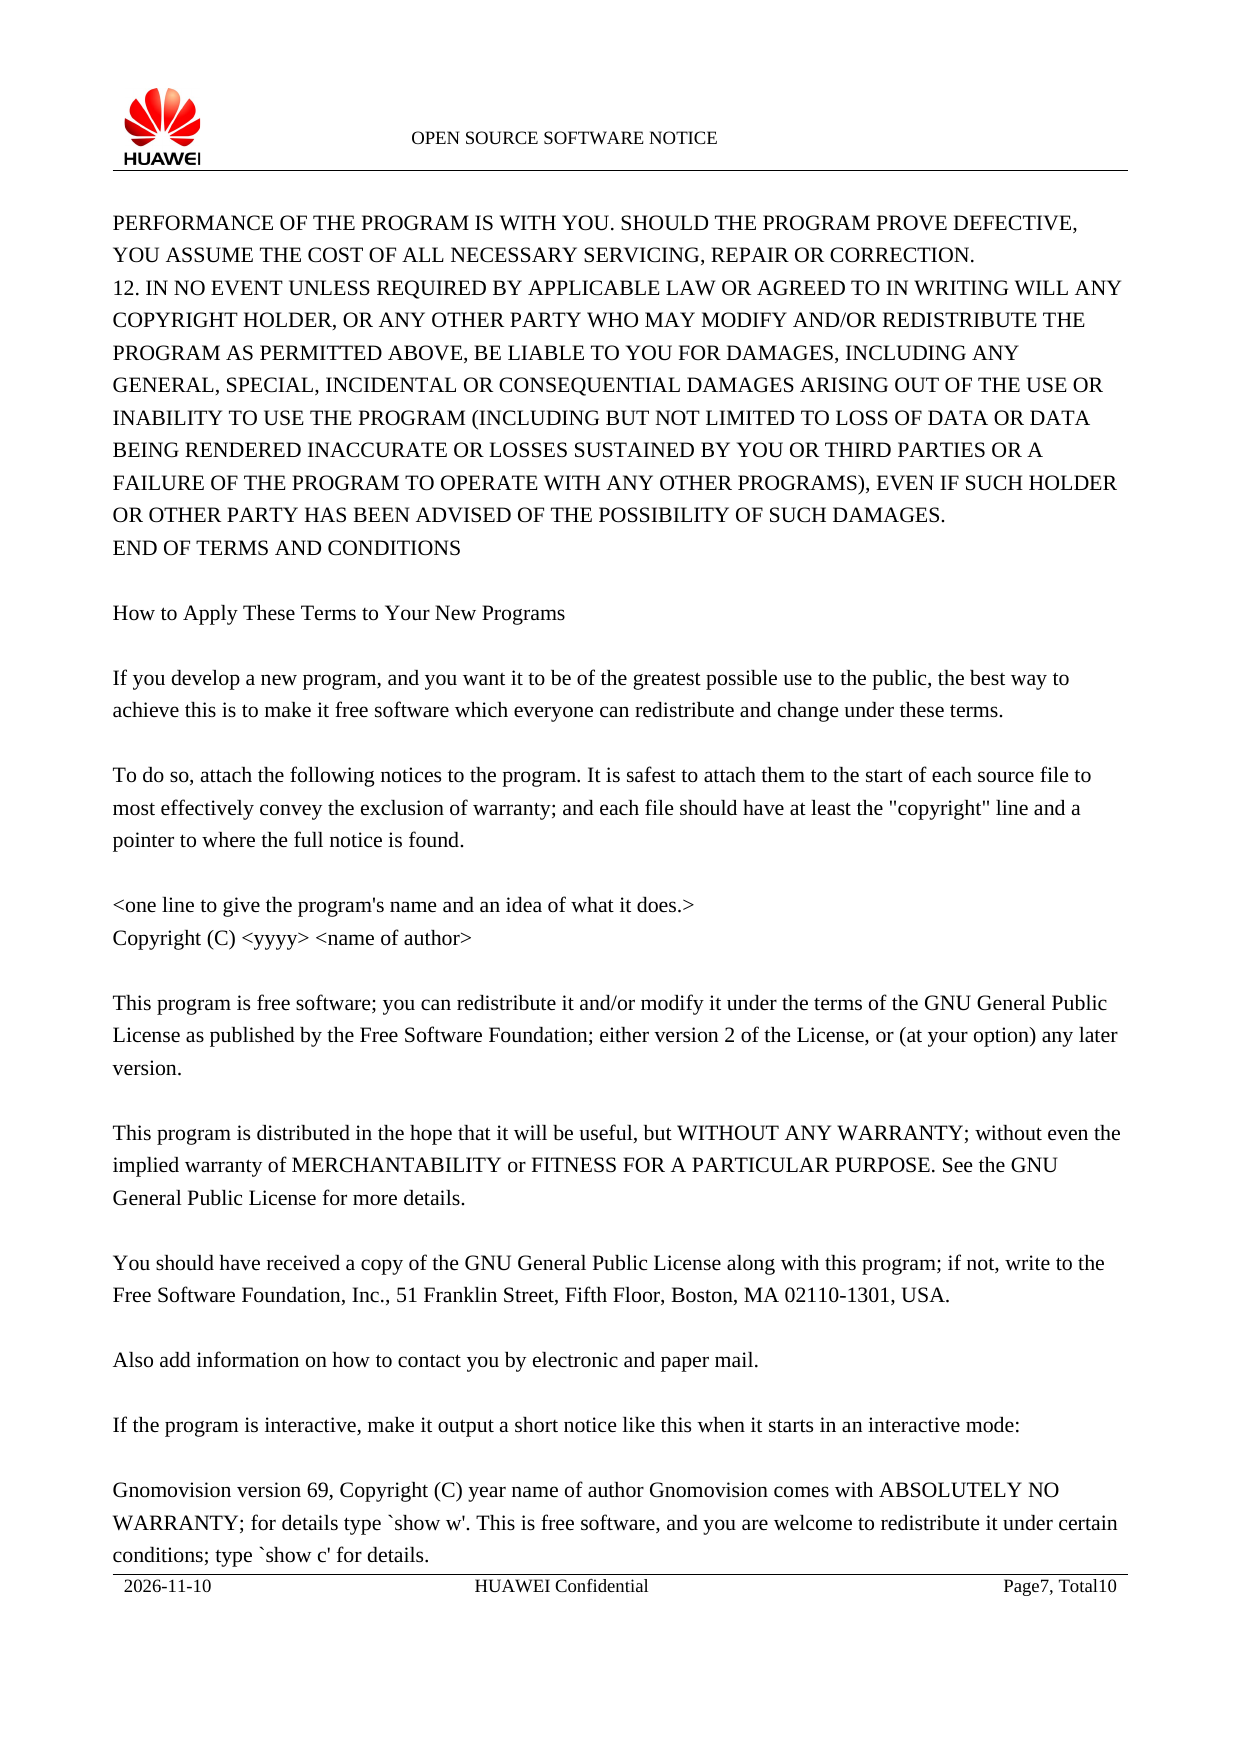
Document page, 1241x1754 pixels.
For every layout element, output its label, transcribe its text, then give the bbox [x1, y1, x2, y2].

text This program is free software; you can redistribute it and/or modify it under the terms of the GNU General Public License as published by the Free Software Foundation; either version 2 of the License, or (at your option) any later version. [112, 986, 1128, 1084]
text <one line to give the program's name and an idea of what it does.> [112, 889, 1128, 921]
text If the program is interactive, make it output a short notice like this when it starts in an interactive mode: [112, 1409, 1128, 1441]
text To do so, attach the following notices to the program. It is safest to attach them to the start of each source file to most effectively convey the exclusion of warranty; and each file should have at least the "copyright" line and a pointer to where the full notice is found. [112, 759, 1128, 856]
text END OF TERMS AND CONDITIONS [112, 531, 1128, 564]
text How to Apply These Terms to Your New Programs [112, 596, 1128, 629]
text Also add information on how to contact you by electronic and paper mail. [112, 1344, 1128, 1376]
text You should have received a copy of the GNU General Public License along with this program; if not, write to the Free Software Foundation, Inc., 51 Franklin Street, Fifth Floor, Boston, MA 02110-1301, USA. [112, 1246, 1128, 1311]
text 12. IN NO EVENT UNLESS REQUIRED BY APPLICABLE LAW OR AGREED TO IN WRITING WILL ANY COPYRIGHT HOLDER, OR ANY OTHER PARTY WHO MAY MODIFY AND/OR REDISTRIBUTE THE PROGRAM AS PERMITTED ABOVE, BE LIABLE TO YOU FOR DAMAGES, INCLUDING ANY GENERAL, SPECIAL, INCIDENTAL OR CONSEQUENTIAL DAMAGES ARISING OUT OF THE USE OR INABILITY TO USE THE PROGRAM (INCLUDING BUT NOT LIMITED TO LOSS OF DATA OR DATA BEING RENDERED INACCURATE OR LOSSES SUSTAINED BY YOU OR THIRD PARTIES OR A FAILURE OF THE PROGRAM TO OPERATE WITH ANY OTHER PROGRAMS), EVEN IF SUCH HOLDER OR OTHER PARTY HAS BEEN ADVISED OF THE POSSIBILITY OF SUCH DAMAGES. [112, 271, 1128, 531]
text Copyright (C) <yyyy> <name of author> [112, 921, 1128, 954]
text This program is distributed in the hope that it will be useful, but WITHOUT ANY WARRANTY; without even the implied warranty of MERCHANTABILITY or FITNESS FOR A PARTICULAR PURPOSE. See the GNU General Public License for more details. [112, 1116, 1128, 1214]
text Gnomovision version 69, Copyright (C) year name of author Gnomovision comes with ABSOLUTELY NO WARRANTY; for details type `show w'. This is free software, and you are welcome to redistribute it under certain conditions; type `show c' for details. [112, 1474, 1128, 1571]
text If you develop a new program, and you want it to be of the greatest possible use to the public, the best way to achieve this is to make it free software which everyone can redistribute and change under these terms. [112, 661, 1128, 726]
picture [124, 88, 201, 165]
